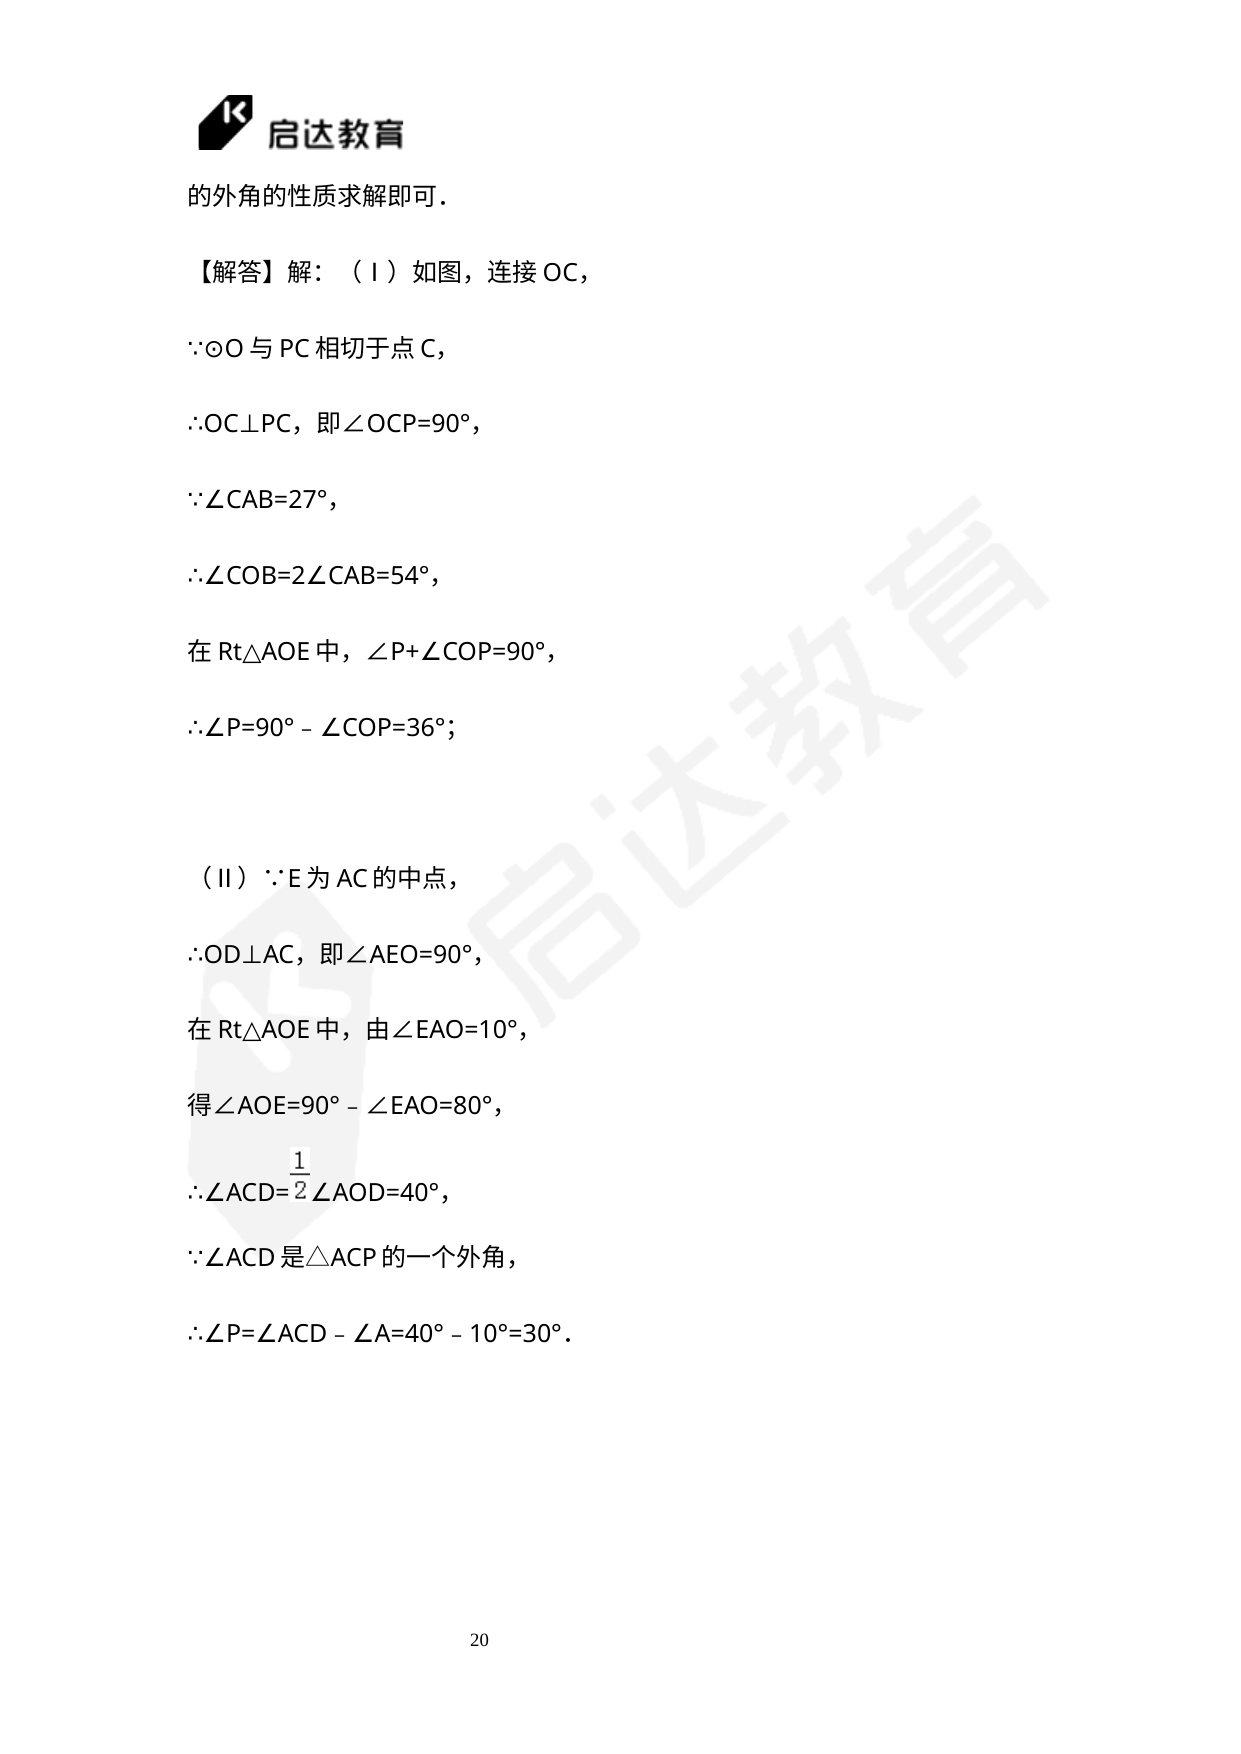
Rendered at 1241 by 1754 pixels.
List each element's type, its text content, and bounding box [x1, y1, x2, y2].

text 在Rt△AOE中，由∠EAO=10°， [187, 996, 1053, 1061]
text 在Rt△AOE中，∠P+∠COP=90°， [187, 617, 1053, 682]
text （Ⅱ）根据E为AC的中点得到OD⊥AC，从而求得∠AOE=90°﹣∠EAO=80°，然后利用圆周角定理求得∠ACD=∠AOD=40°，最后利用三角形的外角的性质求解即可． [187, 162, 1053, 227]
text ∵⊙O与PC相切于点C， [187, 314, 1053, 379]
text （Ⅱ）∵E为AC的中点， [187, 844, 1053, 909]
text 【解答】解：（Ⅰ）如图，连接OC， [187, 238, 1053, 303]
picture [198, 95, 404, 150]
text ∴∠ACD=∠AOD=40°， [187, 1147, 1053, 1212]
picture [289, 1147, 310, 1202]
text ∵∠ACD是△ACP的一个外角， [187, 1223, 1053, 1288]
text ∴OD⊥AC，即∠AEO=90°， [187, 920, 1053, 985]
text ∴∠P=∠ACD﹣∠A=40°﹣10°=30°． [187, 1299, 1053, 1364]
text ∴∠P=90°﹣∠COP=36°； [187, 693, 1053, 758]
text ∴∠COB=2∠CAB=54°， [187, 541, 1053, 606]
text ∴OC⊥PC，即∠OCP=90°， [187, 389, 1053, 454]
text ∵∠CAB=27°， [187, 465, 1053, 530]
text 得∠AOE=90°﹣∠EAO=80°， [187, 1071, 1053, 1136]
